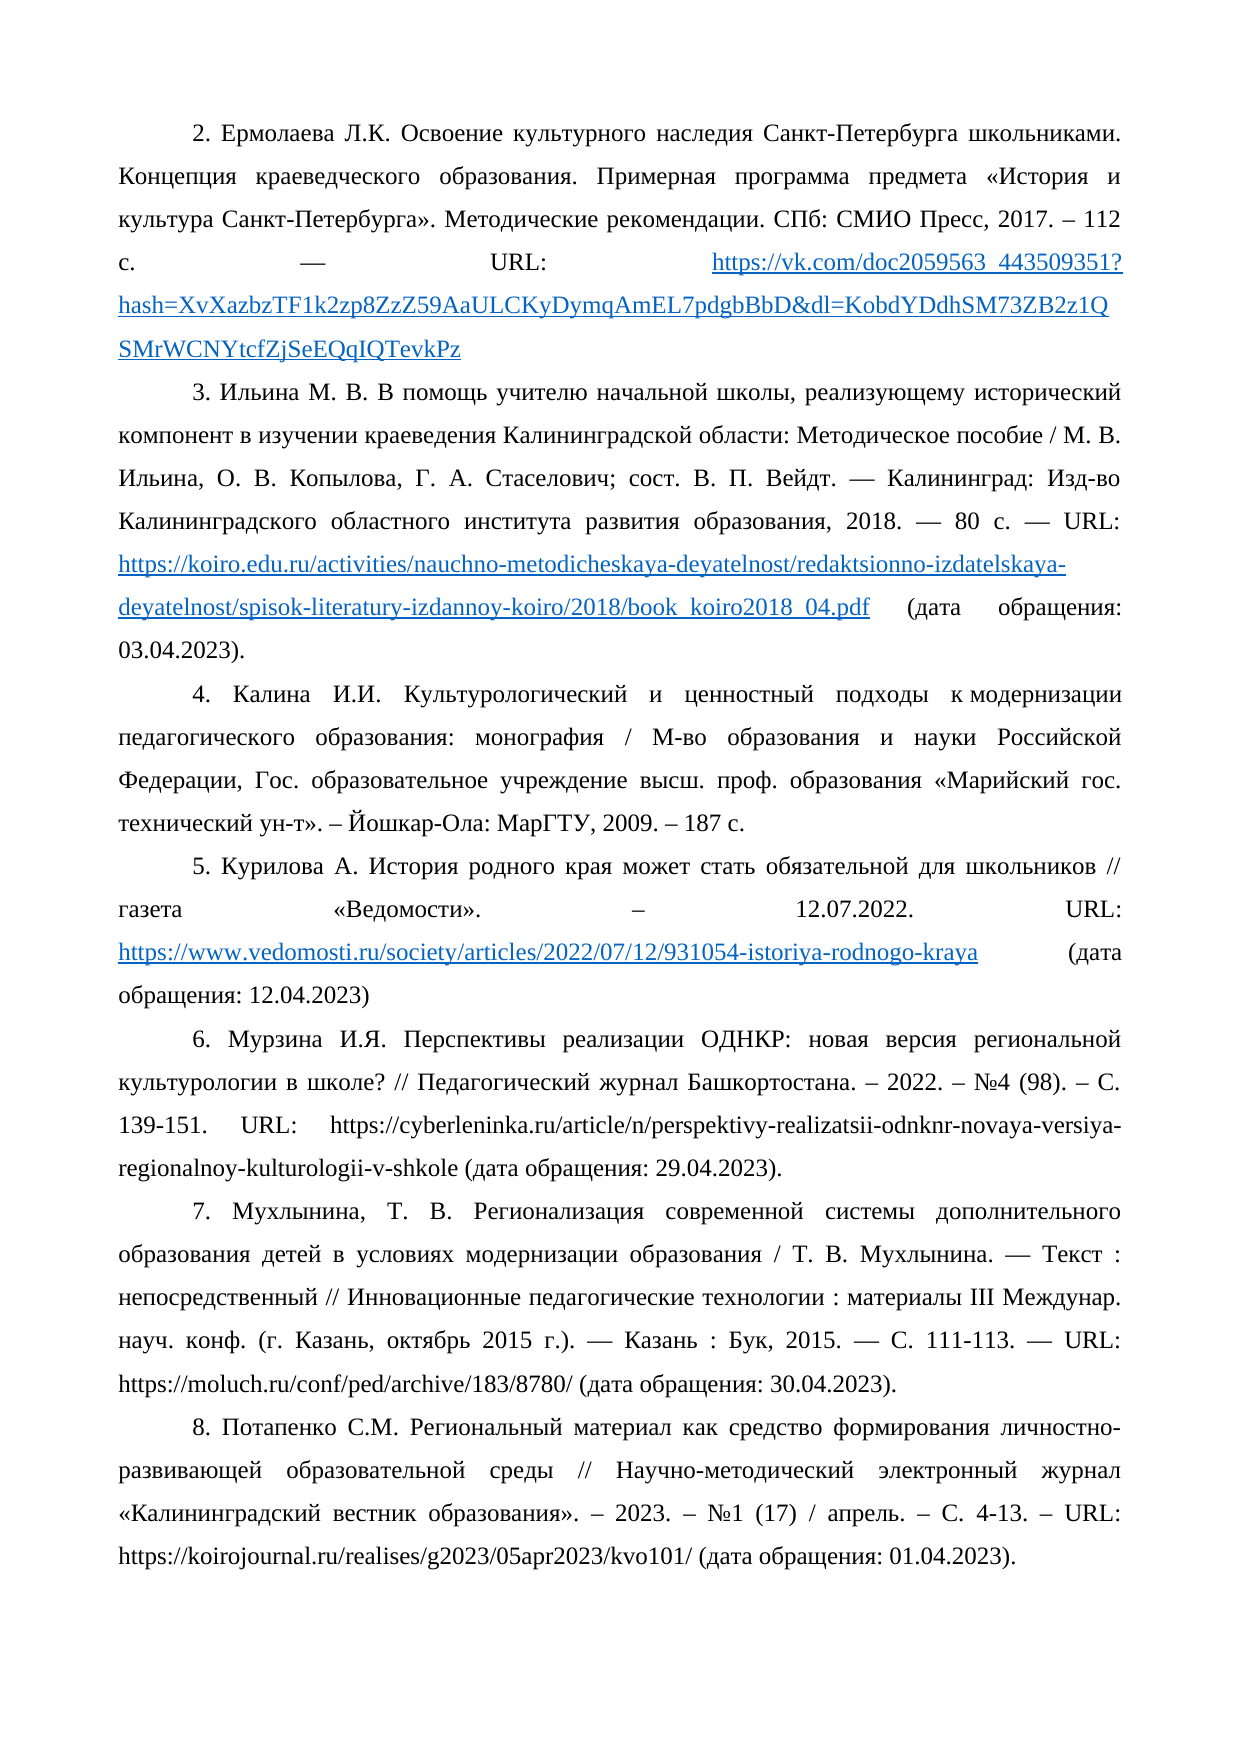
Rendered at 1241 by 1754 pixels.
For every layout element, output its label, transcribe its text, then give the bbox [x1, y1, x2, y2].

text 4. Калина И.И. Культурологический и ценностный подходы к модернизации педагогического образования: монография / М-во образования и науки Российской Федерации, Гос. образовательное учреждение высш. проф. образования «Марийский гос. технический ун-т». – Йошкар-Ола: МарГТУ, 2009. – 187 с. [118, 679, 1122, 837]
list 5. Курилова А. История родного края может стать обязательной для школьников // газета «Ведомости». – 12.07.2022. URL: https://www.vedomosti.ru/society/articles/2022/07/12/931054-istoriya-rodnogo-kraya (дата обращения: 12.04.2023) [118, 851, 1122, 1009]
list 6. Мурзина И.Я. Перспективы реализации ОДНКР: новая версия региональной культурологии в школе? // Педагогический журнал Башкортостана. – 2022. – №4 (98). – С. 139-151. URL: https://cyberleninka.ru/article/n/perspektivy-realizatsii-odnknr-novaya-versiya-regionalnoy-kulturologii-v-shkole (дата обращения: 29.04.2023). [118, 1024, 1122, 1182]
text 7. Мухлынина, Т. В. Регионализация современной системы дополнительного образования детей в условиях модернизации образования / Т. В. Мухлынина. — Текст : непосредственный // Инновационные педагогические технологии : материалы III Междунар. науч. конф. (г. Казань, октябрь 2015 г.). — Казань : Бук, 2015. — С. 111-113. — URL: https://moluch.ru/conf/ped/archive/183/8780/ (дата обращения: 30.04.2023). [118, 1196, 1122, 1397]
text 2. Ермолаева Л.К. Освоение культурного наследия Санкт-Петербурга школьниками. Концепция краеведческого образования. Примерная программа предмета «История и культура Санкт-Петербурга». Методические рекомендации. СПб: СМИО Пресс, 2017. – 112 с. — URL: https://vk.com/doc2059563_443509351?hash=XvXazbzTF1k2zp8ZzZ59AaULCKyDymqAmEL7pdgbBbD&dl=KobdYDdhSM73ZB2z1QSMrWCNYtcfZjSeEQqIQTevkPz [118, 118, 1122, 362]
list 8. Потапенко С.М. Региональный материал как средство формирования личностно-развивающей образовательной среды // Научно-методический электронный журнал «Калининградский вестник образования». – 2023. – №1 (17) / апрель. – С. 4-13. – URL: https://koirojournal.ru/realises/g2023/05apr2023/kvo101/ (дата обращения: 01.04.2023). [118, 1412, 1122, 1570]
text 3. Ильина М. В. В помощь учителю начальной школы, реализующему исторический компонент в изучении краеведения Калининградской области: Методическое пособие / М. В. Ильина, О. В. Копылова, Г. А. Стаселович; сост. В. П. Вейдт. — Калининград: Изд-во Калининградского областного института развития образования, 2018. — 80 с. — URL: https://koiro.edu.ru/activities/nauchno-metodicheskaya-deyatelnost/redaktsionno-izdatelskaya-deyatelnost/spisok-literatury-izdannoy-koiro/2018/book_koiro2018_04.pdf (дата обращения: 03.04.2023). [118, 377, 1122, 664]
